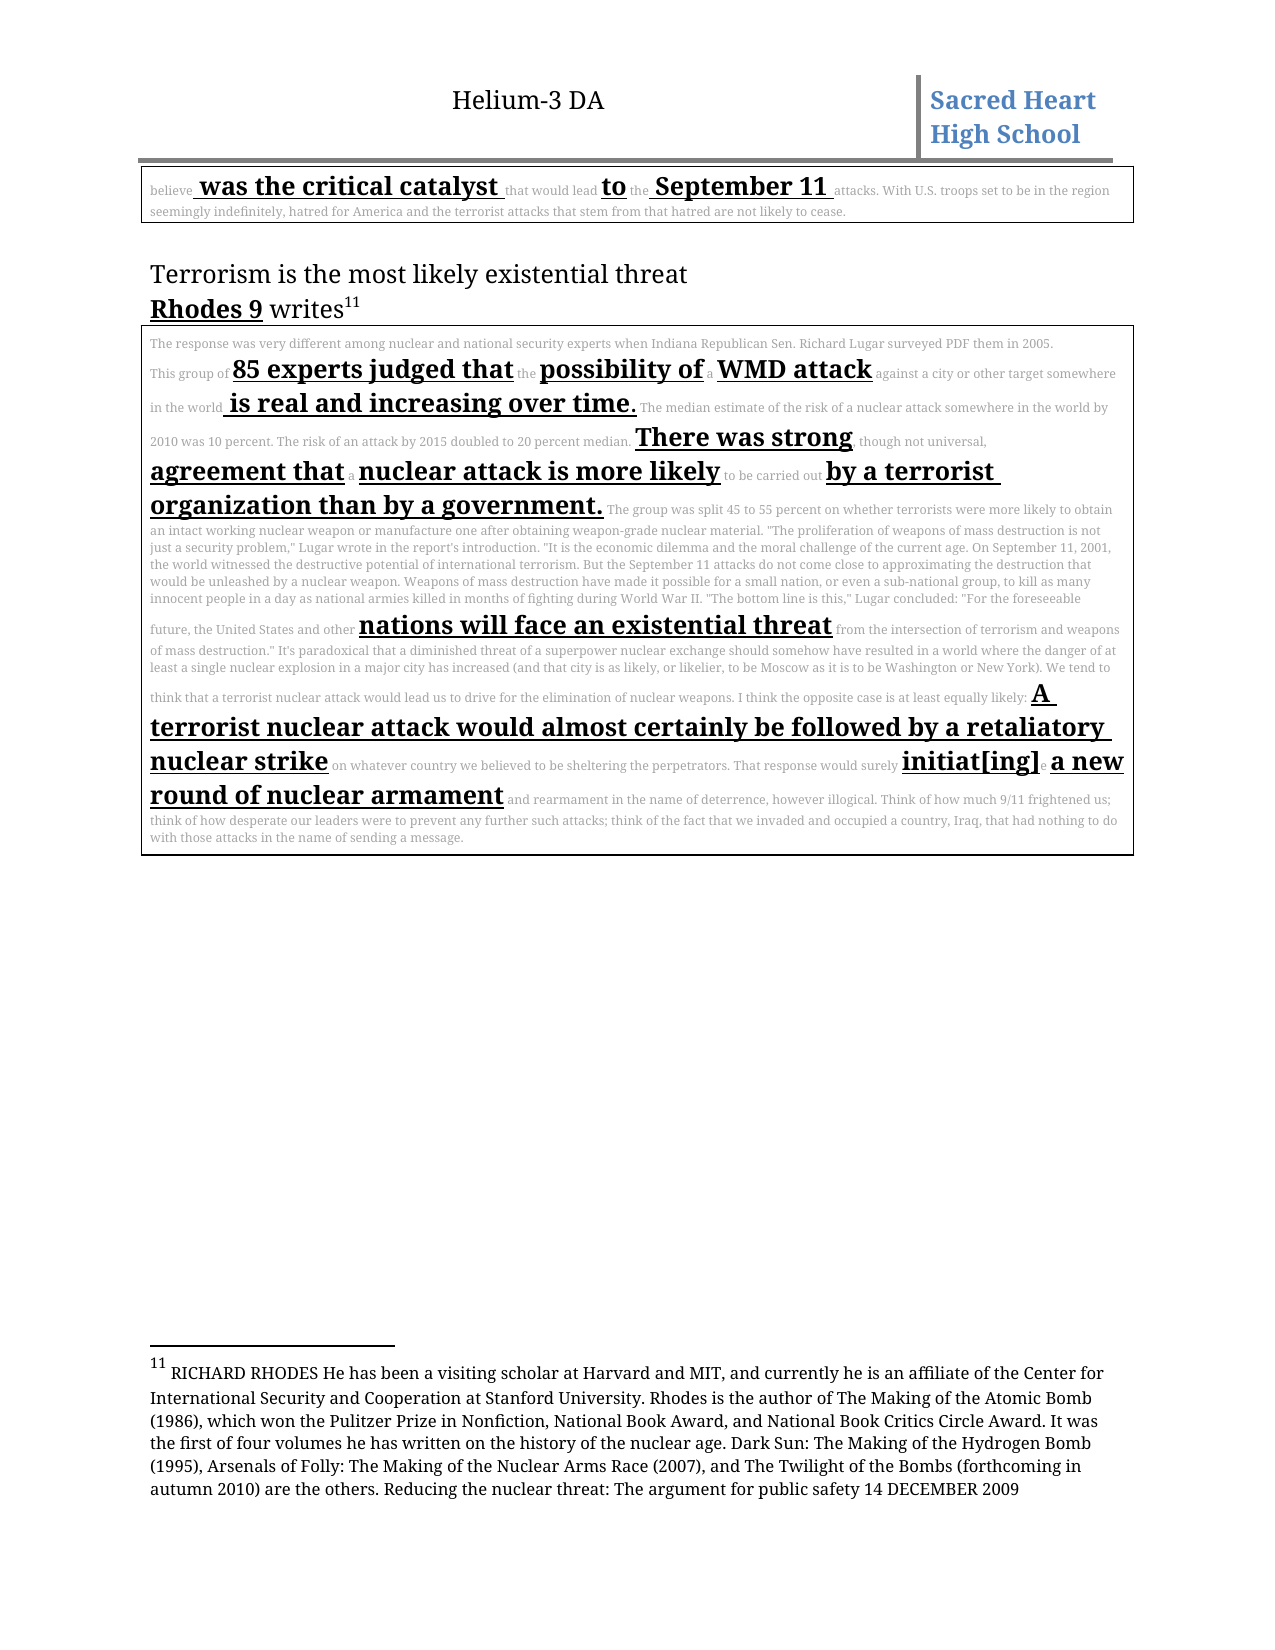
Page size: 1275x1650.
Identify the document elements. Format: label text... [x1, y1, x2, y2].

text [142, 167, 1133, 222]
text This group of 85 experts judged that the possibility of a WMD attack against a city or other target somewhere in the world is real and increasing over time. The median estimate of the risk of a nuclear attack somewhere in the world by 2010 was 10 percent. The risk of an attack by 2015 doubled to 20 percent median. There was strong, though not universal, agreement that a nuclear attack is more likely to be carried out by a terrorist organization than by a government. The group was split 45 to 55 percent on whether terrorists were more likely to obtain an intact working nuclear weapon or manufacture one after obtaining weapon-grade nuclear material. "The proliferation of weapons of mass destruction is not just a security problem," Lugar wrote in the report's introduction. "It is the economic dilemma and the moral challenge of the current age. On September 11, 2001, the world witnessed the destructive potential of international terrorism. But the September 11 attacks do not come close to approximating the destruction that would be unleashed by a nuclear weapon. Weapons of mass destruction have made it possible for a small nation, or even a sub-national group, to kill as many innocent people in a day as national armies killed in months of fighting during World War II. "The bottom line is this," Lugar concluded: "For the foreseeable future, the United States and other nations will face an existential threat from the intersection of terrorism and weapons of mass destruction." It's paradoxical that a diminished threat of a superpower nuclear exchange should somehow have resulted in a world where the danger of at least a single nuclear explosion in a major city has increased (and that city is as likely, or likelier, to be Moscow as it is to be Washington or New York). We tend to think that a terrorist nuclear attack would lead us to drive for the elimination of nuclear weapons. I think the opposite case is at least equally likely: A terrorist nuclear attack would almost certainly be followed by a retaliatory nuclear strike on whatever country we believed to be sheltering the perpetrators. That response would surely initiat[ing]e a new round of nuclear armament and rearmament in the name of deterrence, however illogical. Think of how much 9/11 frightened us; think of how desperate our leaders were to prevent any further such attacks; think of the fact that we invaded and occupied a country, Iraq, that had nothing to do with those attacks in the name of sending a message. [142, 342, 1133, 854]
text The response was very different among nuclear and national security experts when Indiana Republican Sen. Richard Lugar surveyed PDF them in 2005. [142, 326, 1133, 342]
text Rhodes 9 writes [150, 291, 1125, 325]
text Terrorism is the most likely existential threat [150, 257, 1125, 291]
